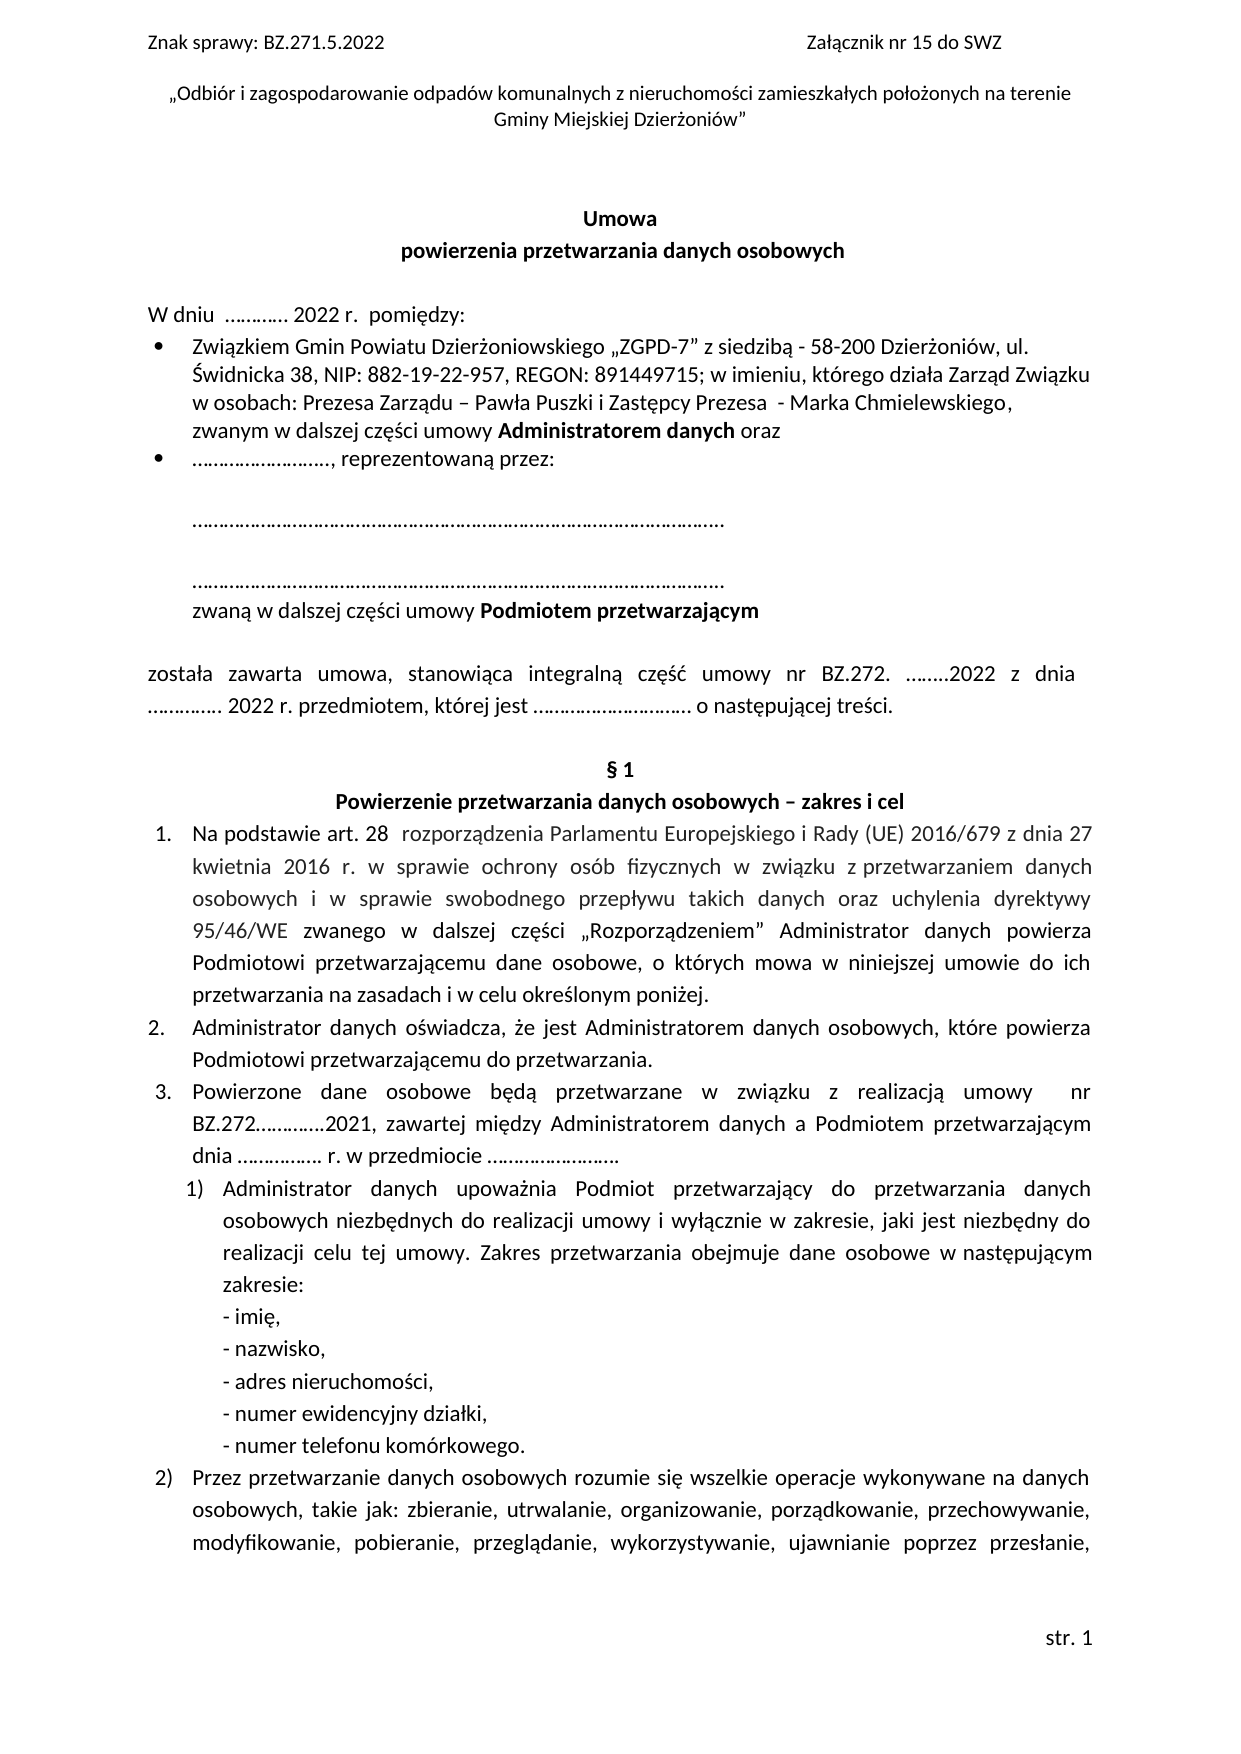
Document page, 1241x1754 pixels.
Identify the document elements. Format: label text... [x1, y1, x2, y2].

text - adres nieruchomości, [223, 1367, 1093, 1395]
text - imię, [223, 1302, 1093, 1330]
text Powierzenie przetwarzania danych osobowych – zakres i cel [148, 787, 1093, 815]
text § 1 [148, 755, 1093, 783]
text - numer ewidencyjny działki, [223, 1399, 1093, 1427]
text W dniu ………… 2022 r. pomiędzy: [148, 300, 1093, 328]
text ……………………………………………………………………………………….. ……………………………………………………………………………………….. zwaną w dalszej części umowy Podmiotem przetwarzającym [192, 506, 1093, 624]
text powierzenia przetwarzania danych osobowych [148, 236, 1093, 264]
text - numer telefonu komórkowego. [223, 1431, 1093, 1459]
list Na podstawie art. 28 rozporządzenia Parlamentu Europejskiego i Rady (UE) 2016/679 z dnia 27 kwietnia 2016 r. w sprawie ochrony osób fizycznych w związku z przetwarzaniem danych osobowych i w sprawie swobodnego przepływu takich danych oraz uchylenia dyrektywy 95/46/WE zwanego w dalszej części „Rozporządzeniem” Administrator danych powierza Podmiotowi przetwarzającemu dane osobowe, o których mowa w niniejszej umowie do ich przetwarzania na zasadach i w celu określonym poniżej. [154, 819, 1093, 1008]
list Administrator danych upoważnia Podmiot przetwarzający do przetwarzania danych osobowych niezbędnych do realizacji umowy i wyłącznie w zakresie, jaki jest niezbędny do realizacji celu tej umowy. Zakres przetwarzania obejmuje dane osobowe w następującym zakresie: [185, 1174, 1093, 1298]
list Związkiem Gmin Powiatu Dzierżoniowskiego „ZGPD- z siedzibą - 58-200 Dzierżoniów, ul. Świdnicka 38, NIP: 882-19-22-957, REGON: 891449715; w imieniu, którego działa Zarząd Związku w osobach: Prezesa Zarządu – Pawła Puszki i Zastępcy Prezesa - Marka Chmielewskiego, zwanym w dalszej części umowy Administratorem danych oraz [154, 332, 1093, 444]
list Powierzone dane osobowe będą przetwarzane w związku z realizacją umowy nr BZ.272………….2021, zawartej między Administratorem danych a Podmiotem przetwarzającym dnia ……………. r. w przedmiocie ……………………. [154, 1077, 1093, 1169]
text - nazwisko, [223, 1334, 1093, 1363]
text została zawarta umowa, stanowiąca integralną część umowy nr BZ.272. ……..2022 z dnia ………….. 2022 r. przedmiotem, której jest ………………………… o następującej treści. [148, 659, 1093, 719]
text Umowa [148, 204, 1093, 232]
list …………………….., reprezentowaną przez: [154, 444, 1093, 472]
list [154, 1463, 1091, 1556]
list Administrator danych oświadcza, że jest Administratorem danych osobowych, które powierza Podmiotowi przetwarzającemu do przetwarzania. [148, 1013, 1093, 1073]
